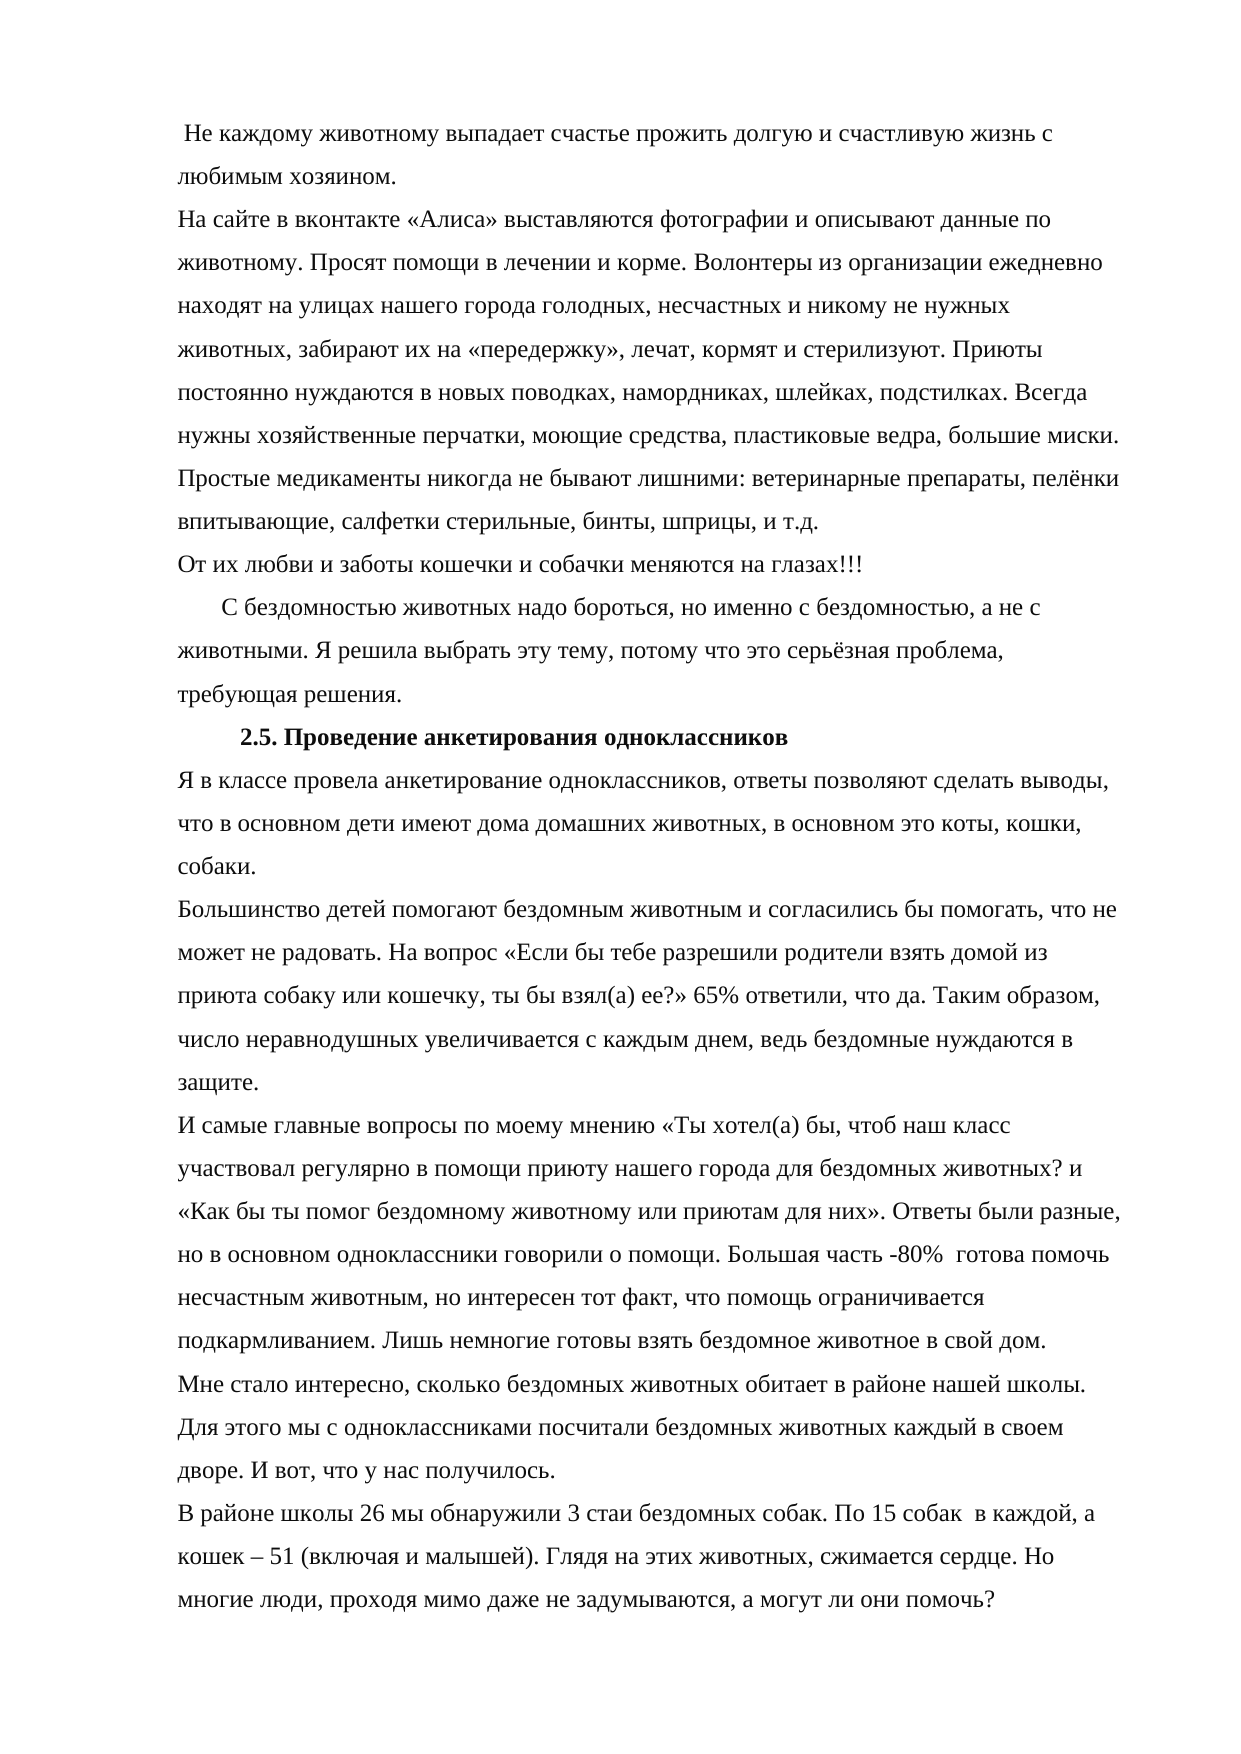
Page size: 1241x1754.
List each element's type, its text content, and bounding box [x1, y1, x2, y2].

text Большинство детей помогают бездомным животным и согласились бы помогать, что не может не радовать. На вопрос «Если бы тебе разрешили родители взять домой из приюта собаку или кошечку, ты бы взял(а) ее?» 65% ответили, что да. Таким образом, число неравнодушных увеличивается с каждым днем, ведь бездомные нуждаются в защите. [177, 894, 1122, 1096]
text И самые главные вопросы по моему мнению «Ты хотел(а) бы, чтоб наш класс участвовал регулярно в помощи приюту нашего города для бездомных животных? и «Как бы ты помог бездомному животному или приютам для них». Ответы были разные, но в основном одноклассники говорили о помощи. Большая часть -80% готова помочь несчастным животным, но интересен тот факт, что помощь ограничивается подкармливанием. Лишь немногие готовы взять бездомное животное в свой дом. [177, 1110, 1122, 1354]
text Я в классе провела анкетирование одноклассников, ответы позволяют сделать выводы, что в основном дети имеют дома домашних животных, в основном это коты, кошки, собаки. [177, 765, 1122, 880]
text На сайте в вконтакте «Алиса» выставляются фотографии и описывают данные по животному. Просят помощи в лечении и корме. Волонтеры из организации ежедневно находят на улицах нашего города голодных, несчастных и никому не нужных животных, забирают их на «передержку», лечат, кормят и стерилизуют. Приюты постоянно нуждаются в новых поводках, намордниках, шлейках, подстилках. Всегда нужны хозяйственные перчатки, моющие средства, пластиковые ведра, большие миски. Простые медикаменты никогда не бывают лишними: ветеринарные препараты, пелёнки впитывающие, салфетки стерильные, бинты, шприцы, и т.д. [177, 204, 1122, 535]
text Мне стало интересно, сколько бездомных животных обитает в районе нашей школы. Для этого мы с одноклассниками посчитали бездомных животных каждый в своем дворе. И вот, что у нас получилось. [177, 1369, 1122, 1484]
text В районе школы 26 мы обнаружили 3 стаи бездомных собак. По 15 собак в каждой, а кошек – 51 (включая и малышей). Глядя на этих животных, сжимается сердце. Но многие люди, проходя мимо даже не задумываются, а могут ли они помочь? [177, 1498, 1122, 1613]
text От их любви и заботы кошечки и собачки меняются на глазах!!! [177, 549, 1122, 578]
text С бездомностью животных надо бороться, но именно с бездомностью, а не с животными. Я решила выбрать эту тему, потому что это серьёзная проблема, требующая решения. [177, 592, 1122, 707]
text Не каждому животному выпадает счастье прожить долгую и счастливую жизнь с любимым хозяином. [177, 118, 1122, 190]
text 2.5. Проведение анкетирования одноклассников [177, 722, 1122, 751]
